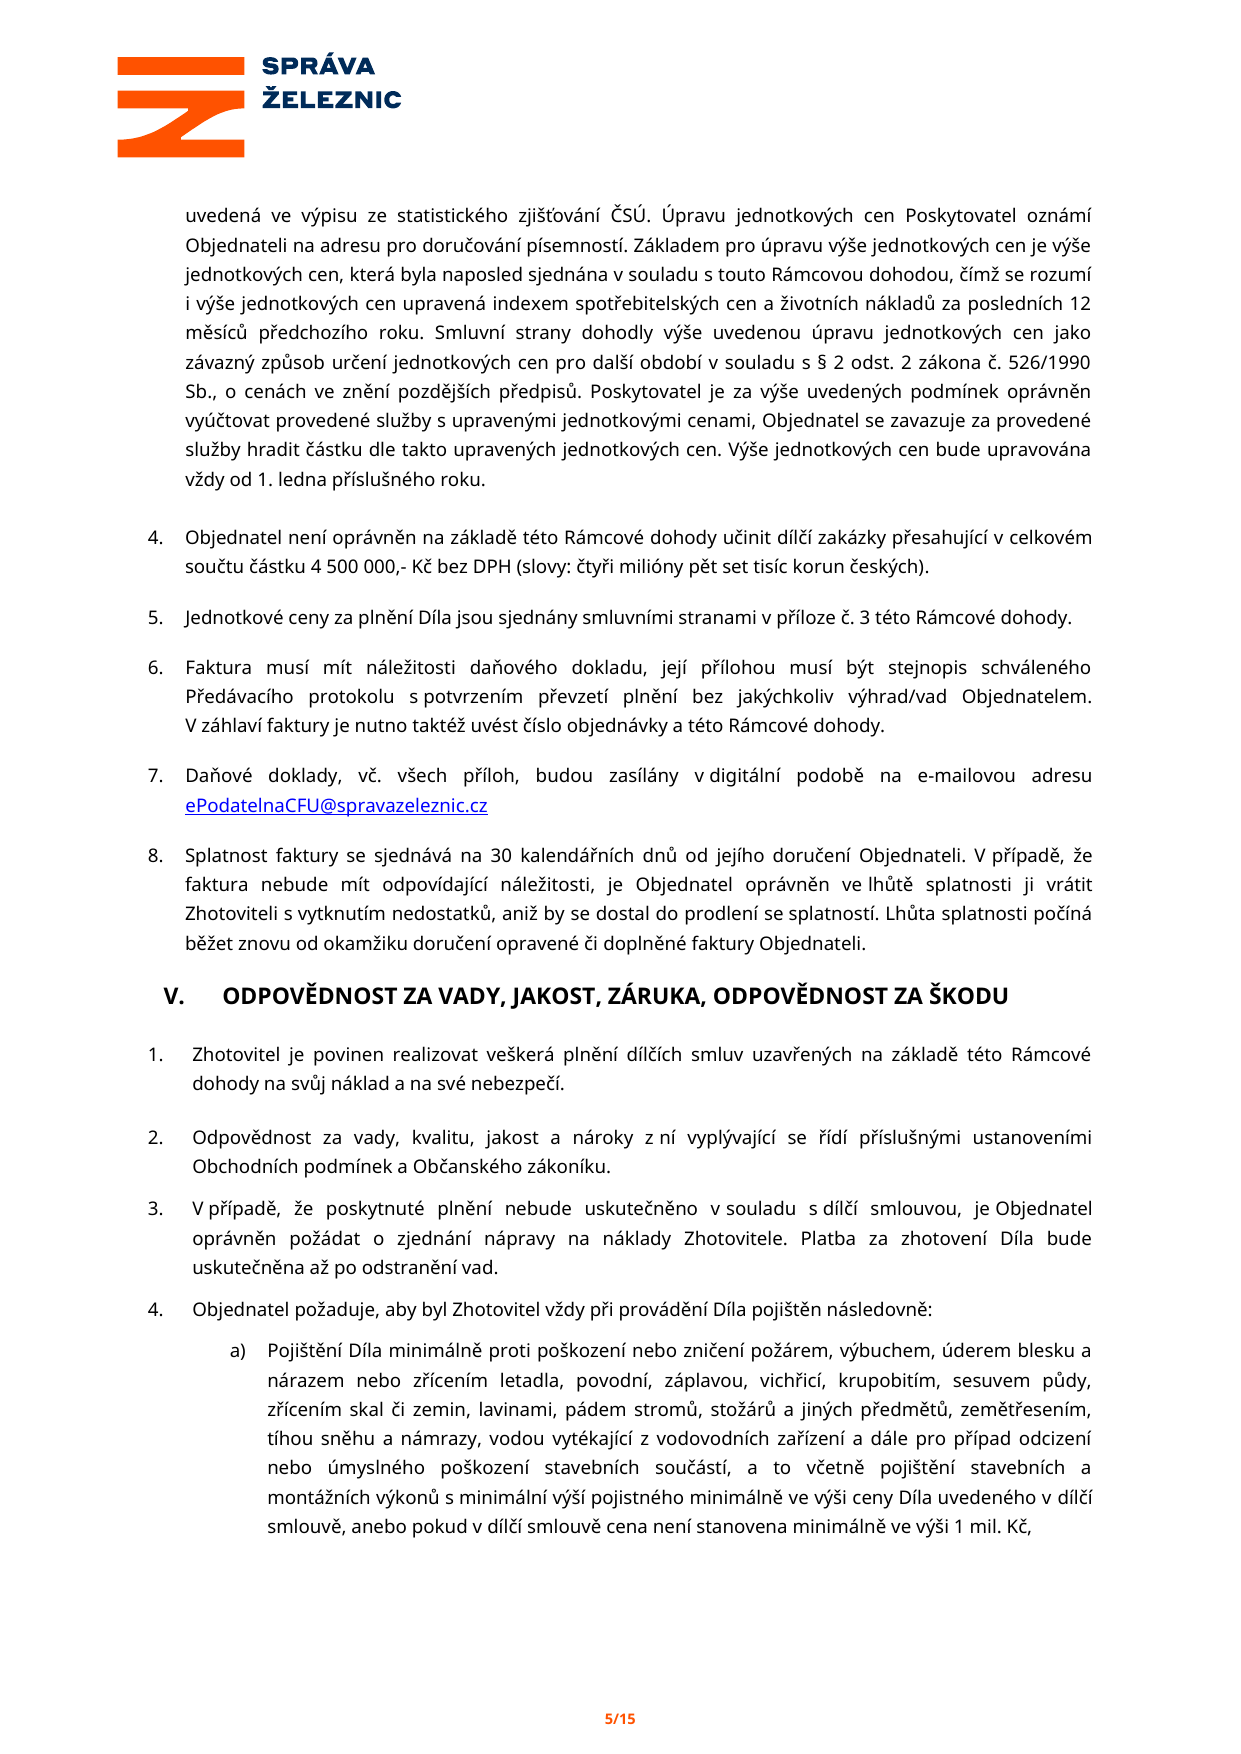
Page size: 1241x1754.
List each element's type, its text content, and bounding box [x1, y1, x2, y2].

list V případě, že poskytnuté plnění nebude uskutečněno v souladu s dílčí smlouvou, je Objednatel oprávněn požádat o zjednání nápravy na náklady Zhotovitele. Platba za zhotovení Díla bude uskutečněna až po odstranění vad. [148, 1196, 1093, 1279]
list ODPOVĚDNOST ZA VADY, JAKOST, ZÁRUKA, ODPOVĚDNOST ZA ŠKODU [185, 980, 1093, 1011]
list Pojištění Díla minimálně proti poškození nebo zničení požárem, výbuchem, úderem blesku a nárazem nebo zřícením letadla, povodní, záplavou, vichřicí, krupobitím, sesuvem půdy, zřícením skal či zemin, lavinami, pádem stromů, stožárů a jiných předmětů, zemětřesením, tíhou sněhu a námrazy, vodou vytékající z vodovodních zařízení a dále pro případ odcizení nebo úmyslného poškození stavebních součástí, a to včetně pojištění stavebních a montážních výkonů s minimální výší pojistného minimálně ve výši ceny Díla uvedeného v dílčí smlouvě, anebo pokud v dílčí smlouvě cena není stanovena minimálně ve výši 1 mil. Kč, [229, 1338, 1093, 1539]
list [148, 203, 1093, 492]
list Zhotovitel je povinen realizovat veškerá plnění dílčích smluv uzavřených na základě této Rámcové dohody na svůj náklad a na své nebezpečí. [148, 1041, 1093, 1096]
list Odpovědnost za vady, kvalitu, jakost a nároky z ní vyplývající se řídí příslušnými ustanoveními Obchodních podmínek a Občanského zákoníku. [148, 1124, 1093, 1179]
list Splatnost faktury se sjednává na 30 kalendářních dnů od jejího doručení Objednateli. V případě, že faktura nebude mít odpovídající náležitosti, je Objednatel oprávněn ve lhůtě splatnosti ji vrátit Zhotoviteli s vytknutím nedostatků, aniž by se dostal do prodlení se splatností. Lhůta splatnosti počíná běžet znovu od okamžiku doručení opravené či doplněné faktury Objednateli. [148, 842, 1093, 955]
list Objednatel není oprávněn na základě této Rámcové dohody učinit dílčí zakázky přesahující v celkovém součtu částku 4 500 000,- Kč bez DPH (slovy: čtyři milióny pět set tisíc korun českých). [148, 524, 1093, 579]
list Daňové doklady, vč. všech příloh, budou zasílány v digitální podobě na e-mailovou adresu ePodatelnaCFU@spravazeleznic.cz [148, 763, 1093, 817]
list Objednatel požaduje, aby byl Zhotovitel vždy při provádění Díla pojištěn následovně: [148, 1296, 1093, 1321]
list Faktura musí mít náležitosti daňového dokladu, její přílohou musí být stejnopis schváleného Předávacího protokolu s potvrzením převzetí plnění bez jakýchkoliv výhrad/vad Objednatelem. V záhlaví faktury je nutno taktéž uvést číslo objednávky a této Rámcové dohody. [148, 654, 1093, 738]
list Jednotkové ceny za plnění Díla jsou sjednány smluvními stranami v příloze č. 3 této Rámcové dohody. [148, 604, 1093, 629]
